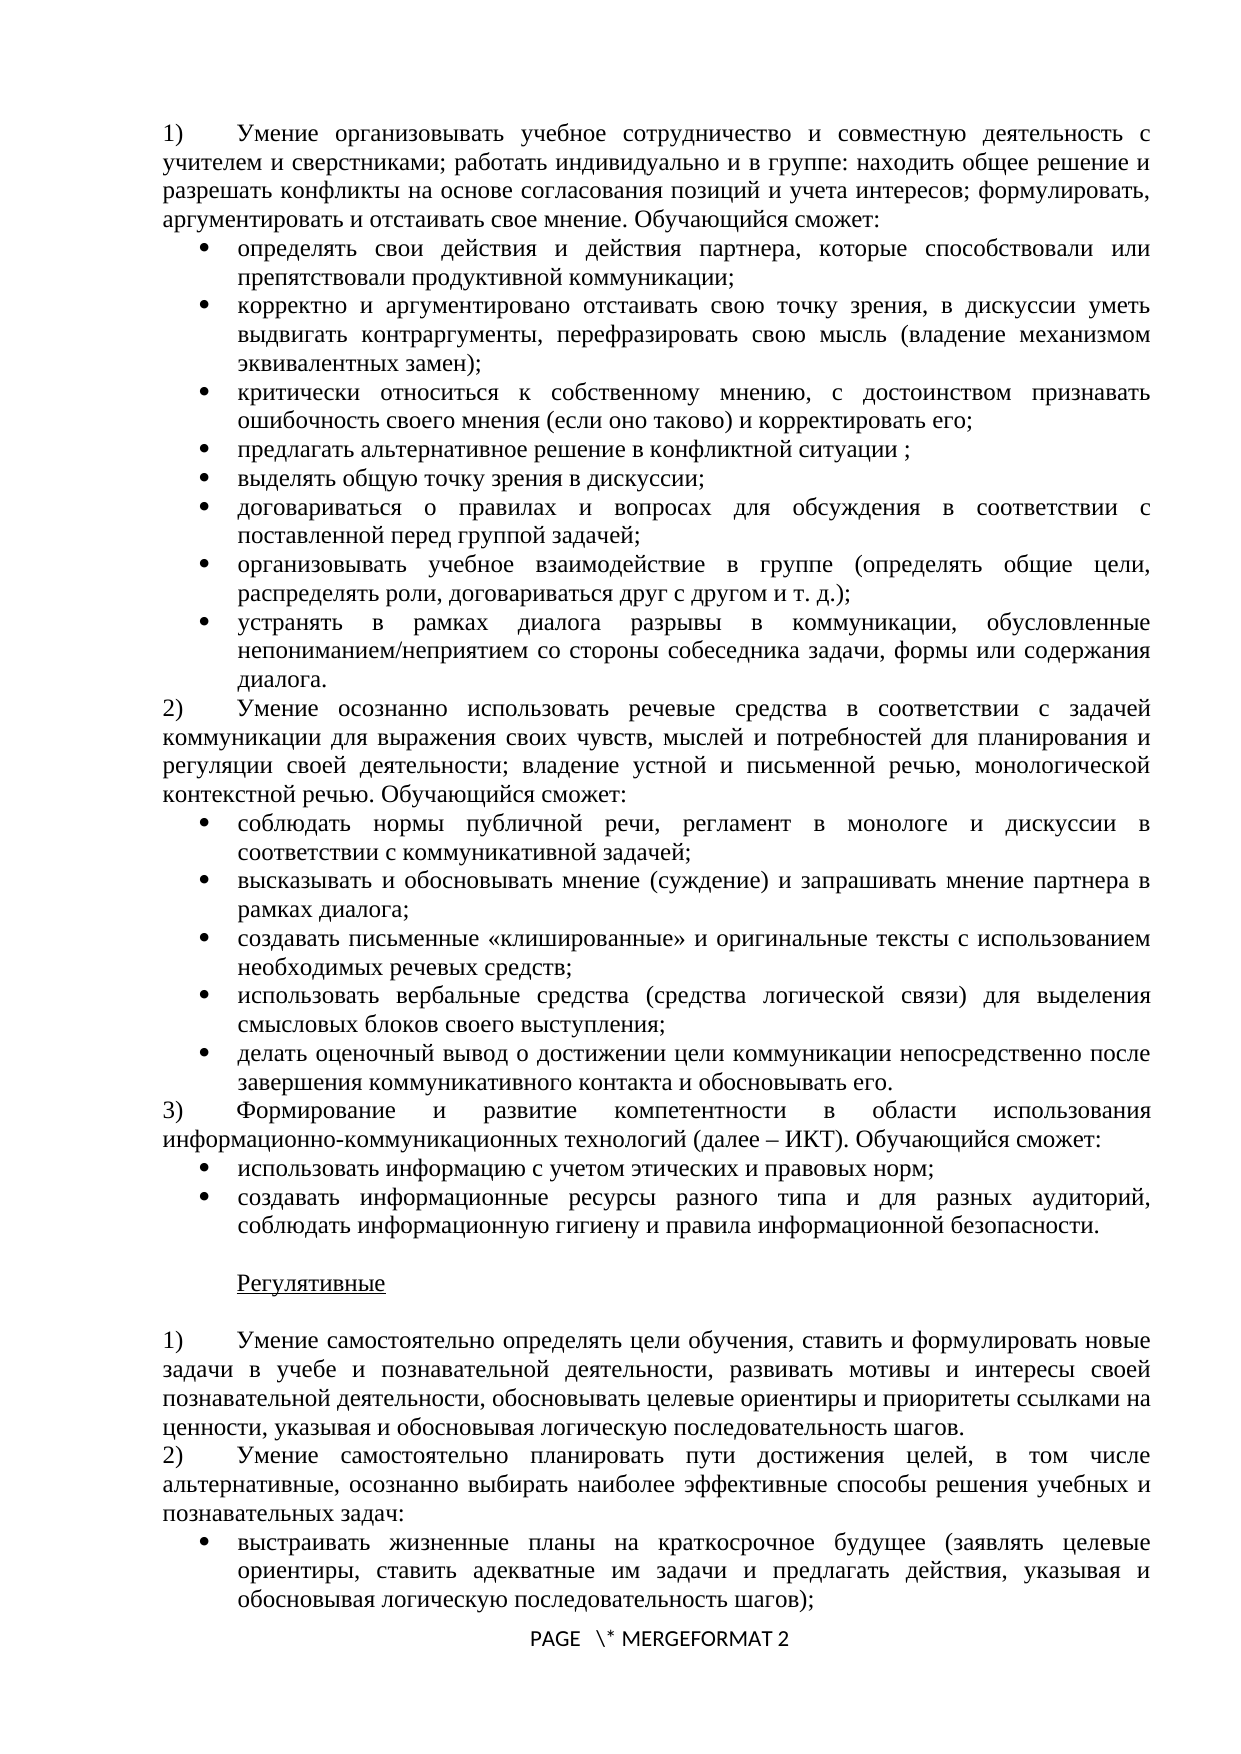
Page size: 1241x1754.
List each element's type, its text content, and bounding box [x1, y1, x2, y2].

text 2) Умение осознанно использовать речевые средства в соответствии с задачей коммуникации для выражения своих чувств, мыслей и потребностей для планирования и регуляции своей деятельности; владение устной и письменной речью, монологической контекстной речью. Обучающийся сможет: [162, 693, 1152, 808]
list критически относиться к собственному мнению, с достоинством признавать ошибочность своего мнения (если оно таково) и корректировать его; [200, 377, 1152, 434]
list предлагать альтернативное решение в конфликтной ситуации ; [200, 434, 1152, 463]
list высказывать и обосновывать мнение (суждение) и запрашивать мнение партнера в рамках диалога; [200, 866, 1152, 923]
list использовать информацию с учетом этических и правовых норм; [200, 1153, 1152, 1182]
list соблюдать нормы публичной речи, регламент в монологе и дискуссии в соответствии с коммуникативной задачей; [200, 808, 1152, 866]
text 1) Умение самостоятельно определять цели обучения, ставить и формулировать новые задачи в учебе и познавательной деятельности, развивать мотивы и интересы своей познавательной деятельности, обосновывать целевые ориентиры и приоритеты ссылками на ценности, указывая и обосновывая логическую последовательность шагов. [162, 1326, 1152, 1441]
list организовывать учебное взаимодействие в группе (определять общие цели, распределять роли, договариваться друг с другом и т. д.); [200, 549, 1152, 607]
text 1) Умение организовывать учебное сотрудничество и совместную деятельность с учителем и сверстниками; работать индивидуально и в группе: находить общее решение и разрешать конфликты на основе согласования позиций и учета интересов; формулировать, аргументировать и отстаивать свое мнение. Обучающийся сможет: [162, 118, 1152, 233]
list создавать письменные «клишированные» и оригинальные тексты с использованием необходимых речевых средств; [200, 923, 1152, 981]
text 3) Формирование и развитие компетентности в области использования информационно-коммуникационных технологий (далее – ИКТ). Обучающийся сможет: [162, 1096, 1152, 1153]
text Регулятивные [162, 1268, 1122, 1297]
list определять свои действия и действия партнера, которые способствовали или препятствовали продуктивной коммуникации; [200, 233, 1152, 291]
text 2) Умение самостоятельно планировать пути достижения целей, в том числе альтернативные, осознанно выбирать наиболее эффективные способы решения учебных и познавательных задач: [162, 1441, 1152, 1527]
list использовать вербальные средства (средства логической связи) для выделения смысловых блоков своего выступления; [200, 981, 1152, 1038]
list устранять в рамках диалога разрывы в коммуникации, обусловленные непониманием/неприятием со стороны собеседника задачи, формы или содержания диалога. [200, 607, 1152, 693]
list выстраивать жизненные планы на краткосрочное будущее (заявлять целевые ориентиры, ставить адекватные им задачи и предлагать действия, указывая и обосновывая логическую последовательность шагов); [200, 1527, 1152, 1613]
list делать оценочный вывод о достижении цели коммуникации непосредственно после завершения коммуникативного контакта и обосновывать его. [200, 1038, 1152, 1096]
list создавать информационные ресурсы разного типа и для разных аудиторий, соблюдать информационную гигиену и правила информационной безопасности. [200, 1182, 1152, 1239]
list выделять общую точку зрения в дискуссии; [200, 463, 1152, 492]
list договариваться о правилах и вопросах для обсуждения в соответствии с поставленной перед группой задачей; [200, 492, 1152, 549]
list корректно и аргументировано отстаивать свою точку зрения, в дискуссии уметь выдвигать контраргументы, перефразировать свою мысль (владение механизмом эквивалентных замен); [200, 291, 1152, 377]
